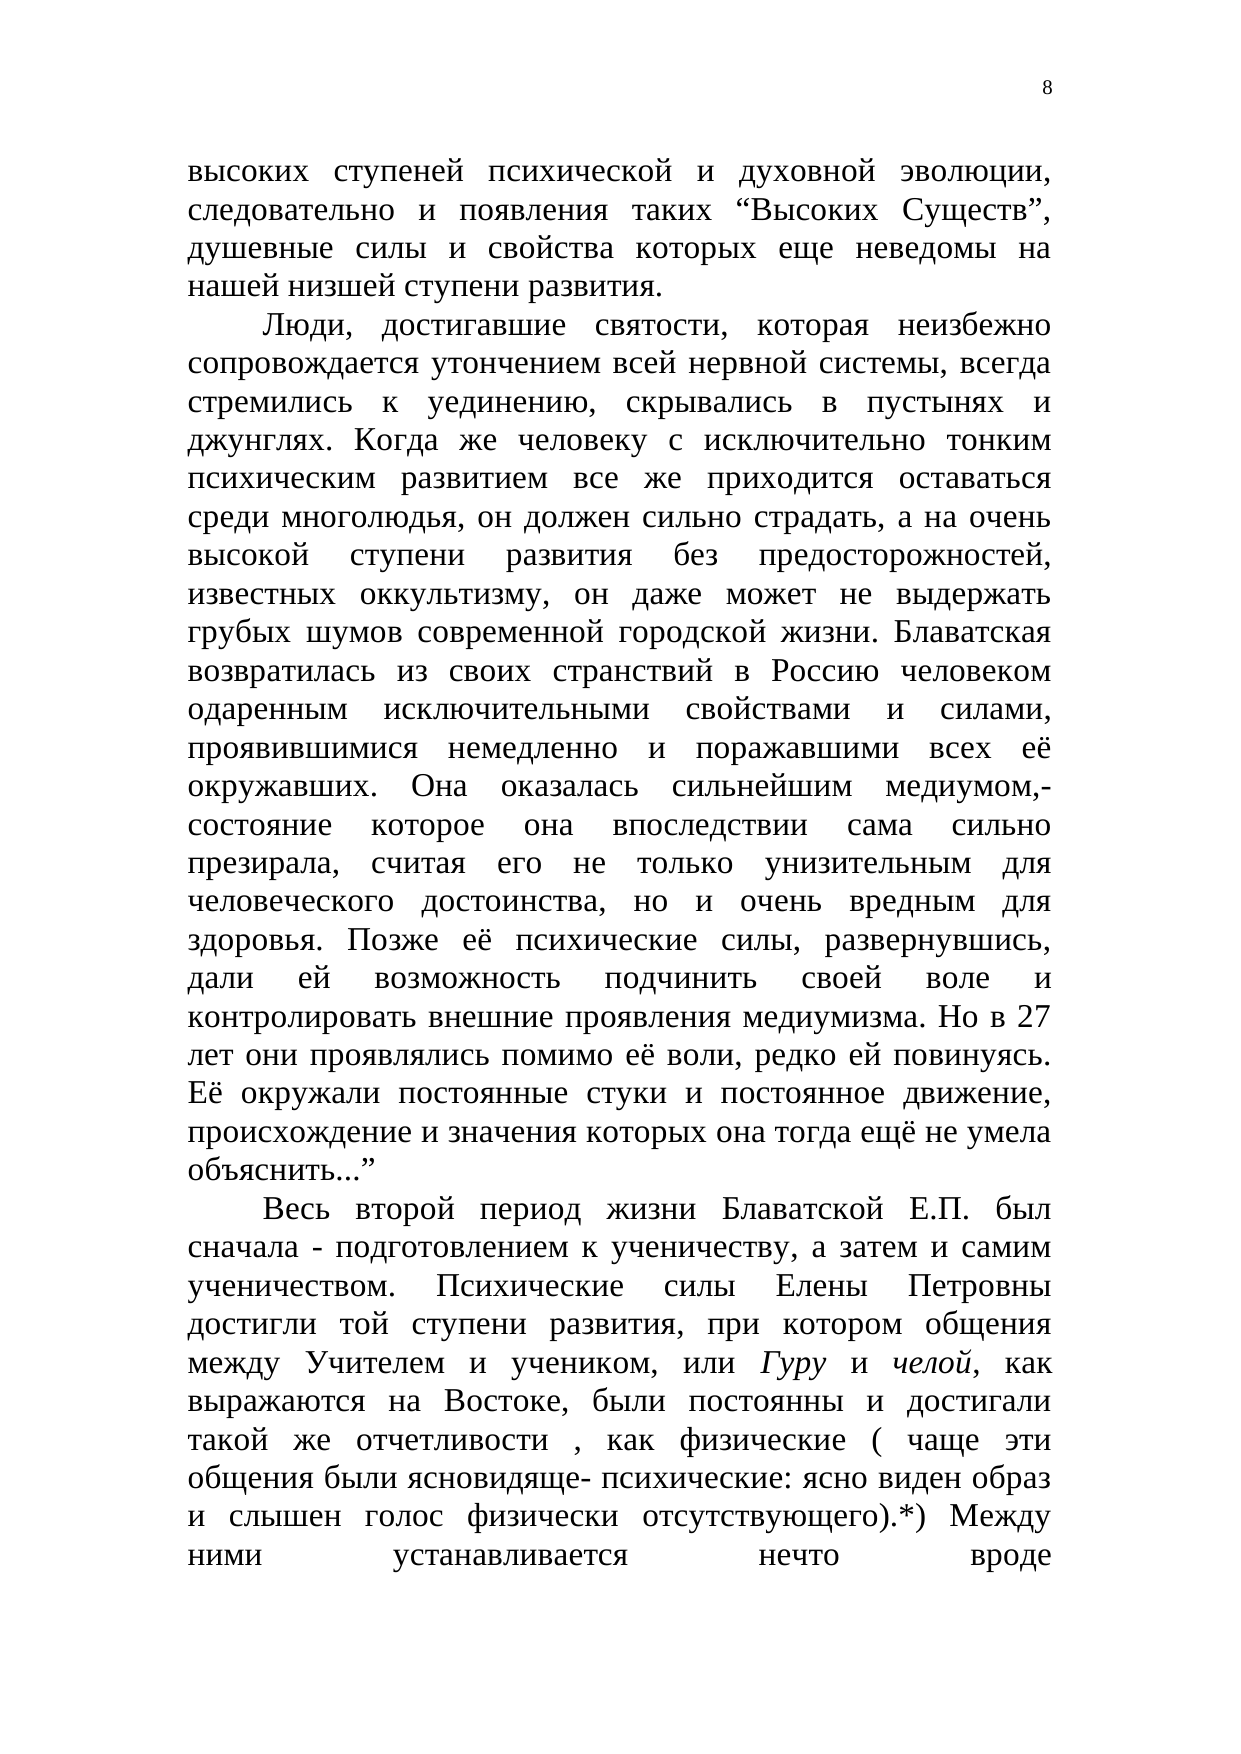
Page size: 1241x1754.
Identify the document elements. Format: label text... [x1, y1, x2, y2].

text Люди, достигавшие святости, которая неизбежно сопровождается утончением всей нервной системы, всегда стремились к уединению, скрывались в пустынях и джунглях. Когда же человеку с исключительно тонким психическим развитием все же приходится оставаться среди многолюдья, он должен сильно страдать, а на очень высокой ступени развития без предосторожностей, известных оккультизму, он даже может не выдержать грубых шумов современной городской жизни. Блаватская возвратилась из своих странствий в Россию человеком одаренным исключительными свойствами и силами, проявившимися немедленно и поражавшими всех её окружавших. Она оказалась сильнейшим медиумом,- состояние которое она впоследствии сама сильно презирала, считая его не только унизительным для человеческого достоинства, но и очень вредным для здоровья. Позже её психические силы, развернувшись, дали ей возможность подчинить своей воле и контролировать внешние проявления медиумизма. Но в 27 лет они проявлялись помимо её воли, редко ей повинуясь. Её окружали постоянные стуки и постоянное движение, происхождение и значения которых она тогда ещё не умела объяснить...” [187, 304, 1053, 1188]
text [187, 150, 1053, 304]
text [187, 1188, 1053, 1572]
